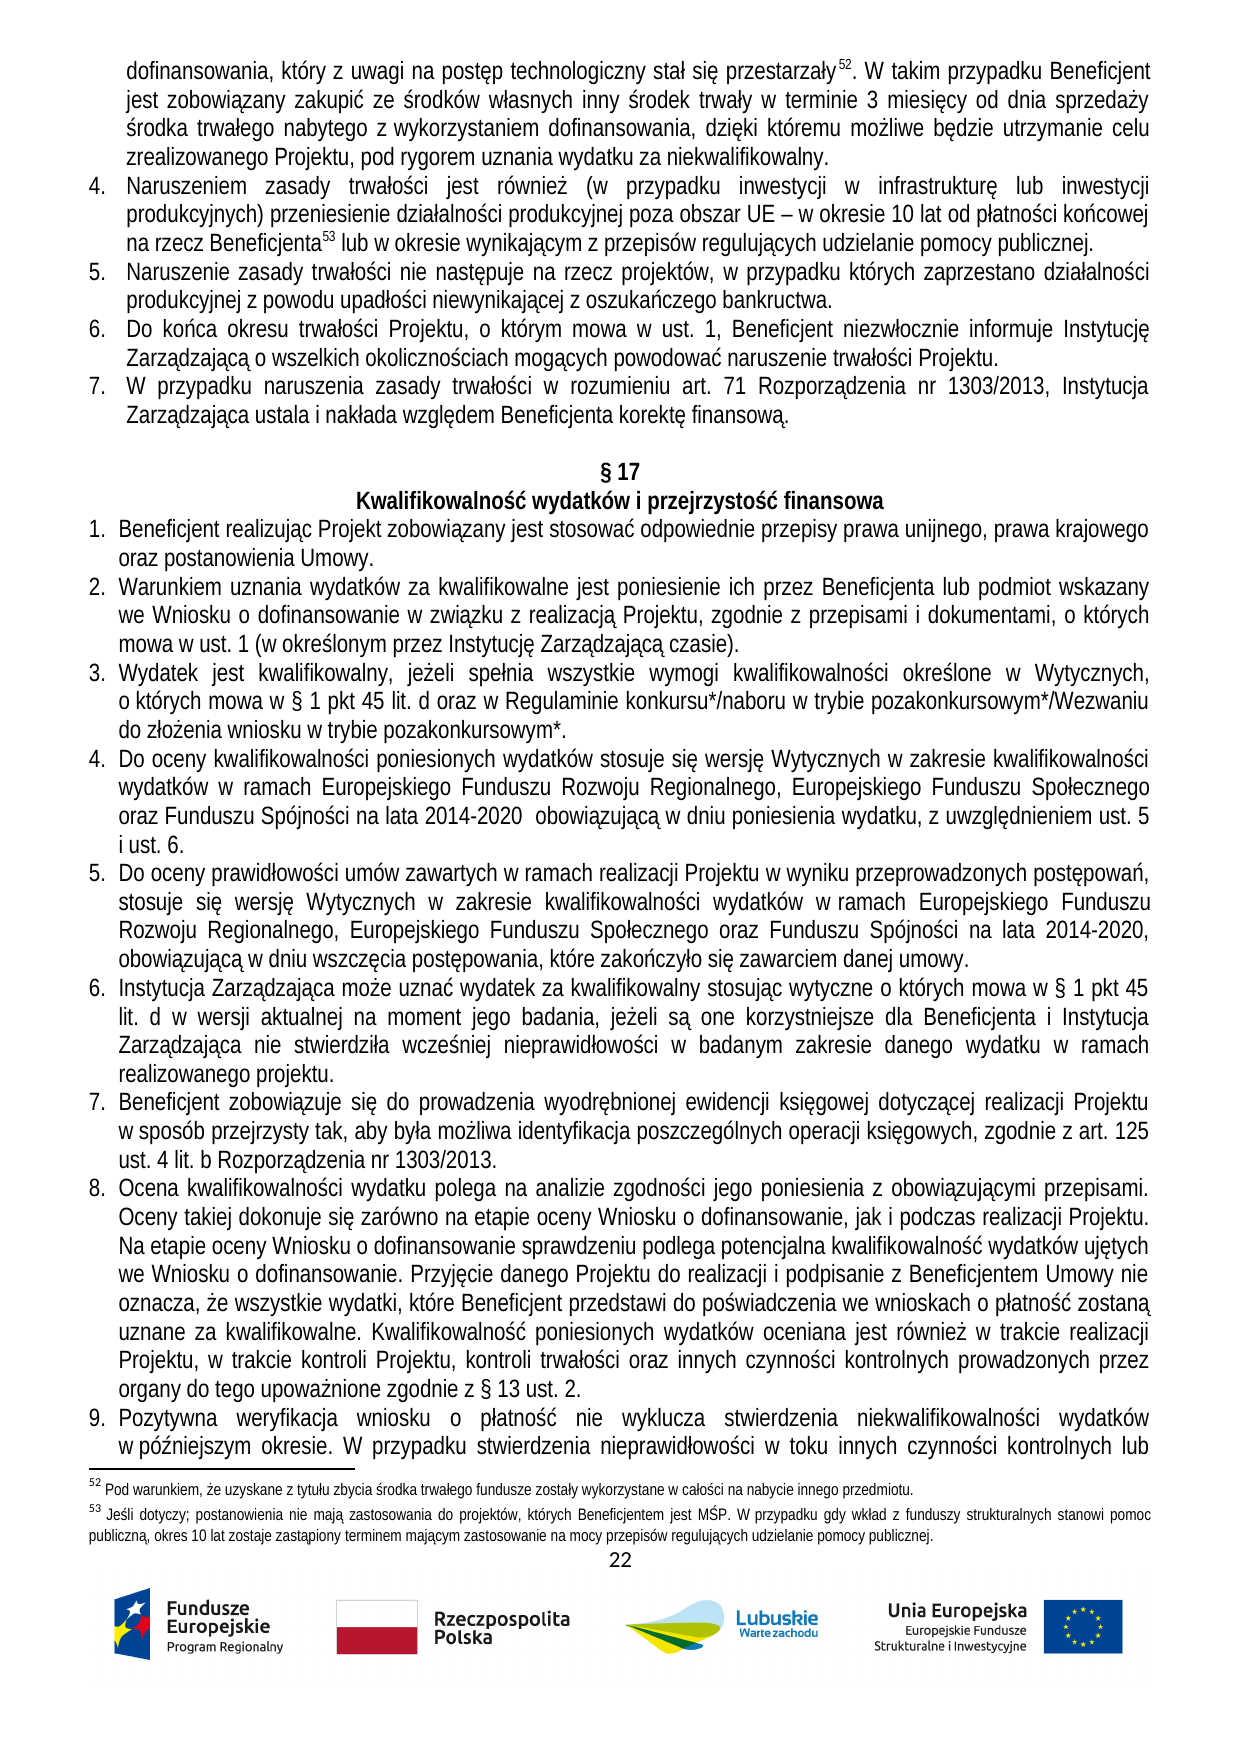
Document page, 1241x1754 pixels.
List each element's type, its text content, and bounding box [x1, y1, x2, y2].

list Do końca okresu trwałości Projektu, o którym mowa w ust. 1, Beneficjent niezwłocznie informuje Instytucję Zarządzającą o wszelkich okolicznościach mogących powodować naruszenie trwałości Projektu. [89, 314, 1152, 371]
list W przypadku naruszenia zasady trwałości w rozumieniu art. 71 Rozporządzenia nr 1303/2013, Instytucja Zarządzająca ustala i nakłada względem Beneficjenta korektę finansową. [89, 371, 1152, 428]
text § 17 [89, 457, 1152, 486]
list Instytucja Zarządzająca może uznać wydatek za kwalifikowalny stosując wytyczne o których mowa w § 1 pkt 45 lit. d w wersji aktualnej na moment jego badania, jeżeli są one korzystniejsze dla Beneficjenta i Instytucja Zarządzająca nie stwierdziła wcześniej nieprawidłowości w badanym zakresie danego wydatku w ramach realizowanego projektu. [89, 973, 1152, 1087]
list Do oceny kwalifikowalności poniesionych wydatków stosuje się wersję Wytycznych w zakresie kwalifikowalności wydatków w ramach Europejskiego Funduszu Rozwoju Regionalnego, Europejskiego Funduszu Społecznego oraz Funduszu Spójności na lata 2014-2020 obowiązującą w dniu poniesienia wydatku, z uwzględnieniem ust. 5 i ust. 6. [89, 744, 1152, 858]
list Beneficjent może za zgodą Instytucji Zarządzającej wymienić środek trwały nabyty z wykorzystaniem dofinansowania, który z uwagi na postęp technologiczny stał się przestarzały. W takim przypadku Beneficjent jest zobowiązany zakupić ze środków własnych inny środek trwały w terminie 3 miesięcy od dnia sprzedaży środka trwałego nabytego z wykorzystaniem dofinansowania, dzięki któremu możliwe będzie utrzymanie celu zrealizowanego Projektu, pod rygorem uznania wydatku za niekwalifikowalny. [89, 56, 1152, 171]
list Ocena kwalifikowalności wydatku polega na analizie zgodności jego poniesienia z obowiązującymi przepisami. Oceny takiej dokonuje się zarówno na etapie oceny Wniosku o dofinansowanie, jak i podczas realizacji Projektu. Na etapie oceny Wniosku o dofinansowanie sprawdzeniu podlega potencjalna kwalifikowalność wydatków ujętych we Wniosku o dofinansowanie. Przyjęcie danego Projektu do realizacji i podpisanie z Beneficjentem Umowy nie oznacza, że wszystkie wydatki, które Beneficjent przedstawi do poświadczenia we wnioskach o płatność zostaną uznane za kwalifikowalne. Kwalifikowalność poniesionych wydatków oceniana jest również w trakcie realizacji Projektu, w trakcie kontroli Projektu, kontroli trwałości oraz innych czynności kontrolnych prowadzonych przez organy do tego upoważnione zgodnie z § 13 ust. 2. [89, 1173, 1152, 1402]
list Naruszeniem zasady trwałości jest również (w przypadku inwestycji w infrastrukturę lub inwestycji produkcyjnych) przeniesienie działalności produkcyjnej poza obszar UE – w okresie 10 lat od płatności końcowej na rzecz Beneficjenta lub w okresie wynikającym z przepisów regulujących udzielanie pomocy publicznej. [89, 171, 1152, 257]
picture [88, 1572, 1152, 1681]
list Beneficjent zobowiązuje się do prowadzenia wyodrębnionej ewidencji księgowej dotyczącej realizacji Projektu w sposób przejrzysty tak, aby była możliwa identyfikacja poszczególnych operacji księgowych, zgodnie z art. 125 ust. 4 lit. b Rozporządzenia nr 1303/2013. [89, 1087, 1152, 1173]
list Naruszenie zasady trwałości nie następuje na rzecz projektów, w przypadku których zaprzestano działalności produkcyjnej z powodu upadłości niewynikającej z oszukańczego bankructwa. [89, 257, 1152, 314]
list Warunkiem uznania wydatków za kwalifikowalne jest poniesienie ich przez Beneficjenta lub podmiot wskazany we Wniosku o dofinansowanie w związku z realizacją Projektu, zgodnie z przepisami i dokumentami, o których mowa w ust. 1 (w określonym przez Instytucję Zarządzającą czasie). [89, 572, 1152, 658]
list Do oceny prawidłowości umów zawartych w ramach realizacji Projektu w wyniku przeprowadzonych postępowań, stosuje się wersję Wytycznych w zakresie kwalifikowalności wydatków w ramach Europejskiego Funduszu Rozwoju Regionalnego, Europejskiego Funduszu Społecznego oraz Funduszu Spójności na lata 2014-2020, obowiązującą w dniu wszczęcia postępowania, które zakończyło się zawarciem danej umowy. [89, 858, 1152, 973]
list Wydatek jest kwalifikowalny, jeżeli spełnia wszystkie wymogi kwalifikowalności określone w Wytycznych, o których mowa w § 1 pkt 45 lit. d oraz w Regulaminie konkursu*/naboru w trybie pozakonkursowym*/Wezwaniu do złożenia wniosku w trybie pozakonkursowym*. [89, 658, 1152, 744]
list Beneficjent realizując Projekt zobowiązany jest stosować odpowiednie przepisy prawa unijnego, prawa krajowego oraz postanowienia Umowy. [89, 514, 1152, 572]
text Kwalifikowalność wydatków i przejrzystość finansowa [89, 486, 1152, 514]
